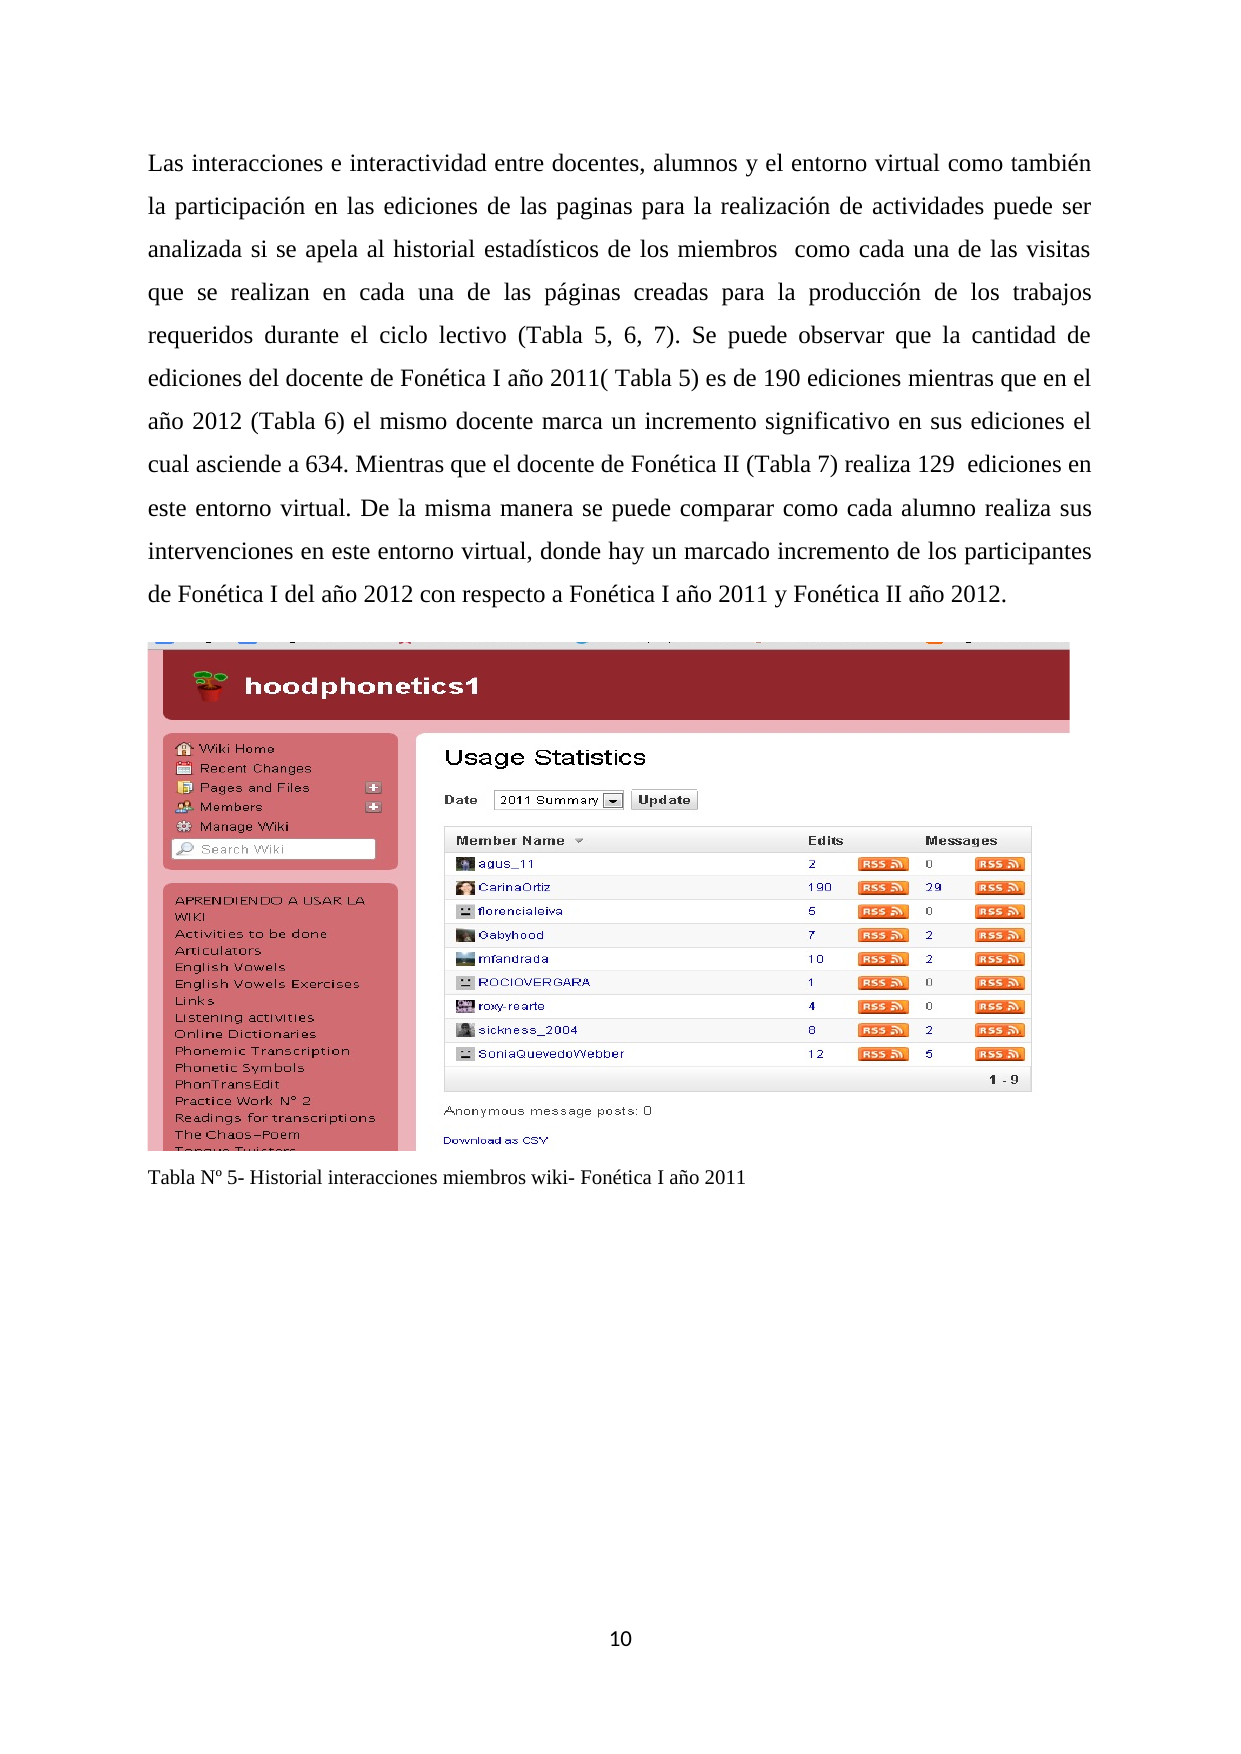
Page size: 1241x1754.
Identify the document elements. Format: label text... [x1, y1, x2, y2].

picture [147, 642, 1070, 1151]
text Las interacciones e interactividad entre docentes, alumnos y el entorno virtual como también la participación en las ediciones de las paginas para la realización de actividades puede ser analizada si se apela al historial estadísticos de los miembros como cada una de las visitas que se realizan en cada una de las páginas creadas para la producción de los trabajos requeridos durante el ciclo lectivo (Tabla 5, 6, 7). Se puede observar que la cantidad de ediciones del docente de Fonética I año 2011( Tabla 5) es de 190 ediciones mientras que en el año 2012 (Tabla 6) el mismo docente marca un incremento significativo en sus ediciones el cual asciende a 634. Mientras que el docente de Fonética II (Tabla 7) realiza 129 ediciones en este entorno virtual. De la misma manera se puede comparar como cada alumno realiza sus intervenciones en este entorno virtual, donde hay un marcado incremento de los participantes de Fonética I del año 2012 con respecto a Fonética I año 2011 y Fonética II año 2012. [148, 148, 1092, 608]
text Tabla Nº 5- Historial interacciones miembros wiki- Fonética I año 2011 [148, 1165, 1092, 1189]
